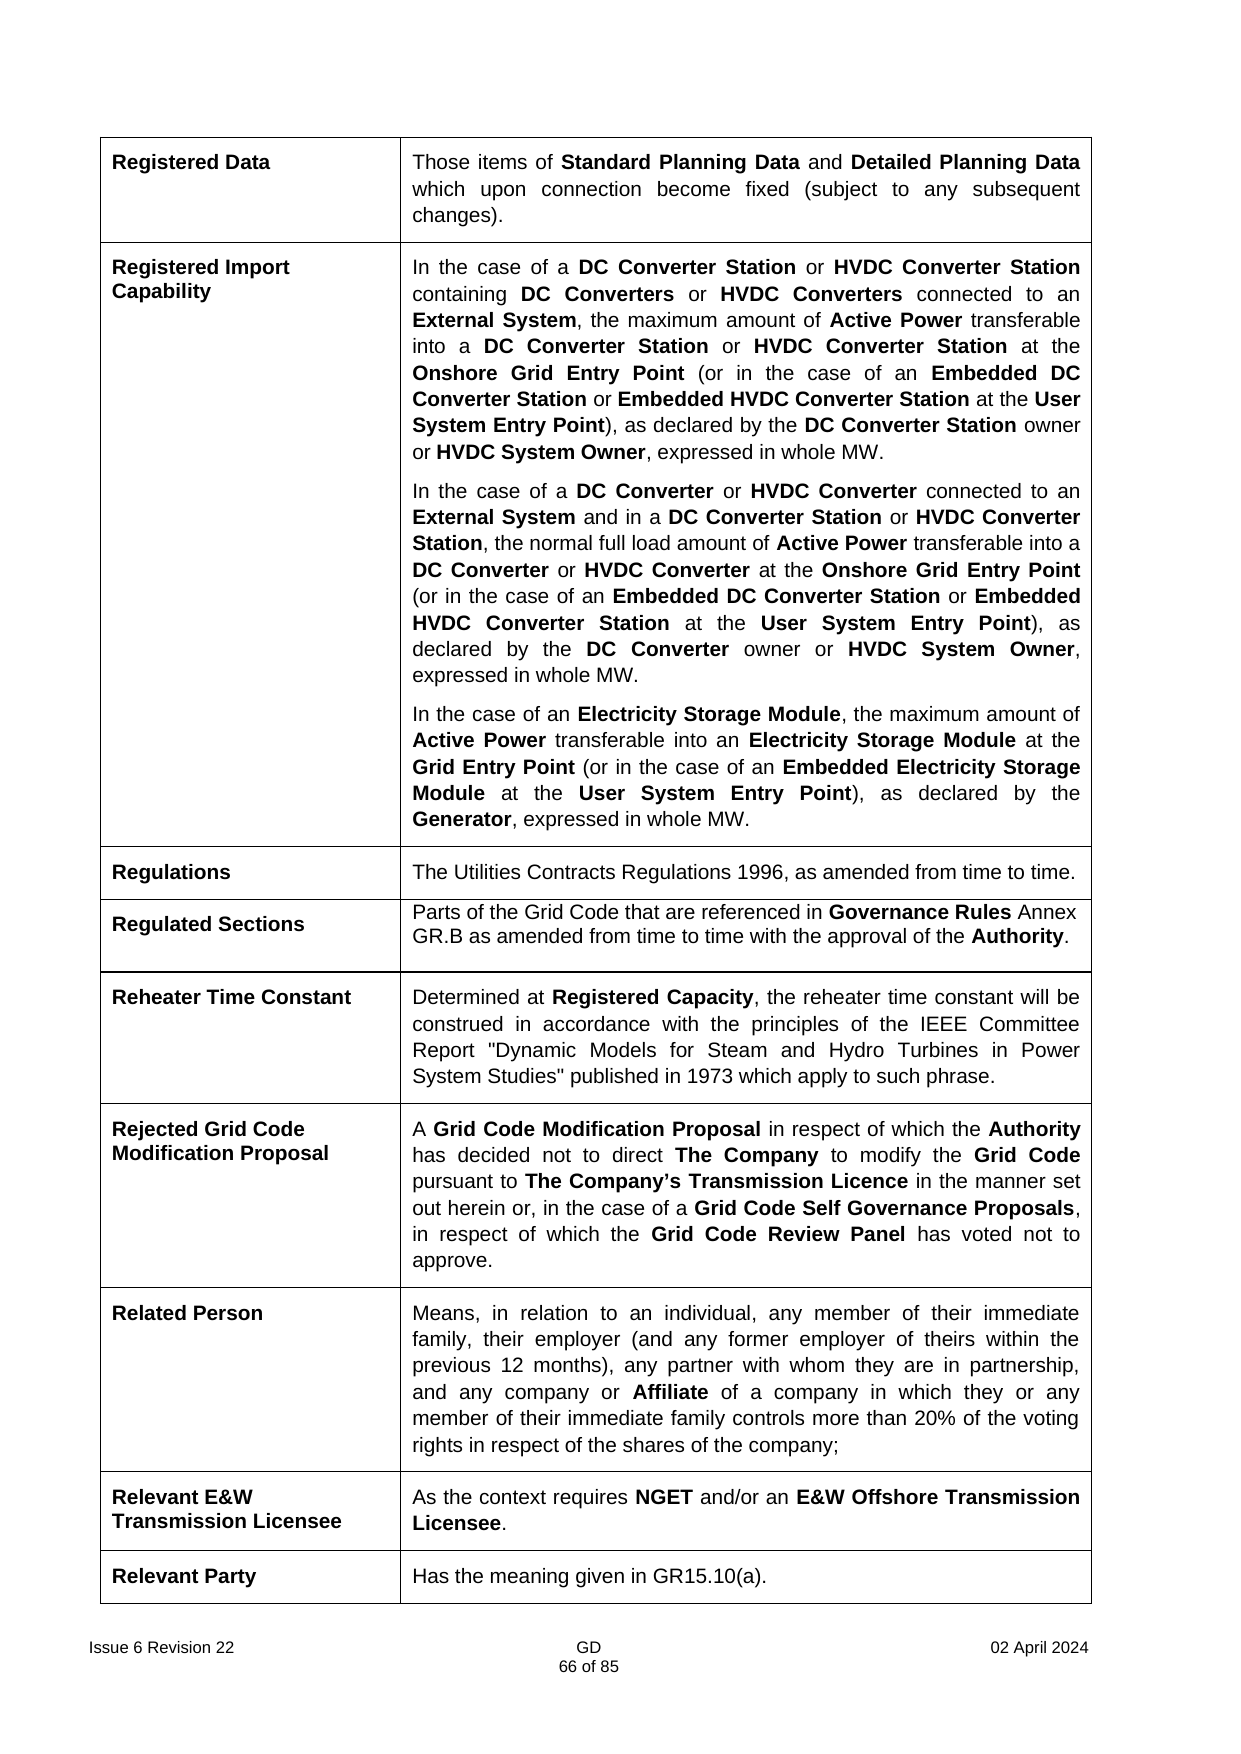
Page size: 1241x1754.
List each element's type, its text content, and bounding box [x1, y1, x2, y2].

table_cell A Grid Code Modification Proposal in respect of which the Authority has decided not to direct The Company to modify the Grid Code pursuant to The Company’s Transmission Licence in the manner set out herein or, in the case of a Grid Code Self Governance Proposals, in respect of which the Grid Code Review Panel has voted not to approve. [401, 1104, 1091, 1287]
table_cell Relevant E&W Transmission Licensee [101, 1472, 400, 1550]
table_cell Related Person [101, 1288, 400, 1471]
table_cell Means, in relation to an individual, any member of their immediate family, their employer (and any former employer of theirs within the previous 12 months), any partner with whom they are in partnership, and any company or Affiliate of a company in which they or any member of their immediate family controls more than 20% of the voting rights in respect of the shares of the company; [401, 1288, 1091, 1471]
table_cell Registered Data [101, 138, 400, 242]
table_cell Has the meaning given in GR15.10(a). [401, 1551, 1091, 1602]
table_cell Parts of the Grid Code that are referenced in Governance Rules Annex GR.B as amended from time to time with the approval of the Authority. [401, 900, 1091, 971]
table_cell Registered Import Capability [101, 243, 400, 846]
table_cell As the context requires NGET and/or an E&W Offshore Transmission Licensee. [401, 1472, 1091, 1550]
table_cell In the case of a DC Converter Station or HVDC Converter Station containing DC Converters or HVDC Converters connected to an External System, the maximum amount of Active Power transferable into a DC Converter Station or HVDC Converter Station at the Onshore Grid Entry Point (or in the case of an Embedded DC Converter Station or Embedded HVDC Converter Station at the User System Entry Point), as declared by the DC Converter Station owner or HVDC System Owner, expressed in whole MW. In the case of a DC Converter or HVDC Converter connected to an External System and in a DC Converter Station or HVDC Converter Station, the normal full load amount of Active Power transferable into a DC Converter or HVDC Converter at the Onshore Grid Entry Point (or in the case of an Embedded DC Converter Station or Embedded HVDC Converter Station at the User System Entry Point), as declared by the DC Converter owner or HVDC System Owner, expressed in whole MW. In the case of an Electricity Storage Module, the maximum amount of Active Power transferable into an Electricity Storage Module at the Grid Entry Point (or in the case of an Embedded Electricity Storage Module at the User System Entry Point), as declared by the Generator, expressed in whole MW. [401, 243, 1091, 846]
table_cell Regulated Sections [101, 900, 400, 971]
table_cell Determined at Registered Capacity, the reheater time constant will be construed in accordance with the principles of the IEEE Committee Report "Dynamic Models for Steam and Hydro Turbines in Power System Studies" published in 1973 which apply to such phrase. [401, 973, 1091, 1103]
table_cell Those items of Standard Planning Data and Detailed Planning Data which upon connection become fixed (subject to any subsequent changes). [401, 138, 1091, 242]
table_cell Relevant Party [101, 1551, 400, 1602]
table_cell The Utilities Contracts Regulations 1996, as amended from time to time. [401, 847, 1091, 898]
table_cell Rejected Grid Code Modification Proposal [101, 1104, 400, 1287]
table_cell Regulations [101, 847, 400, 898]
table_cell Reheater Time Constant [101, 973, 400, 1103]
